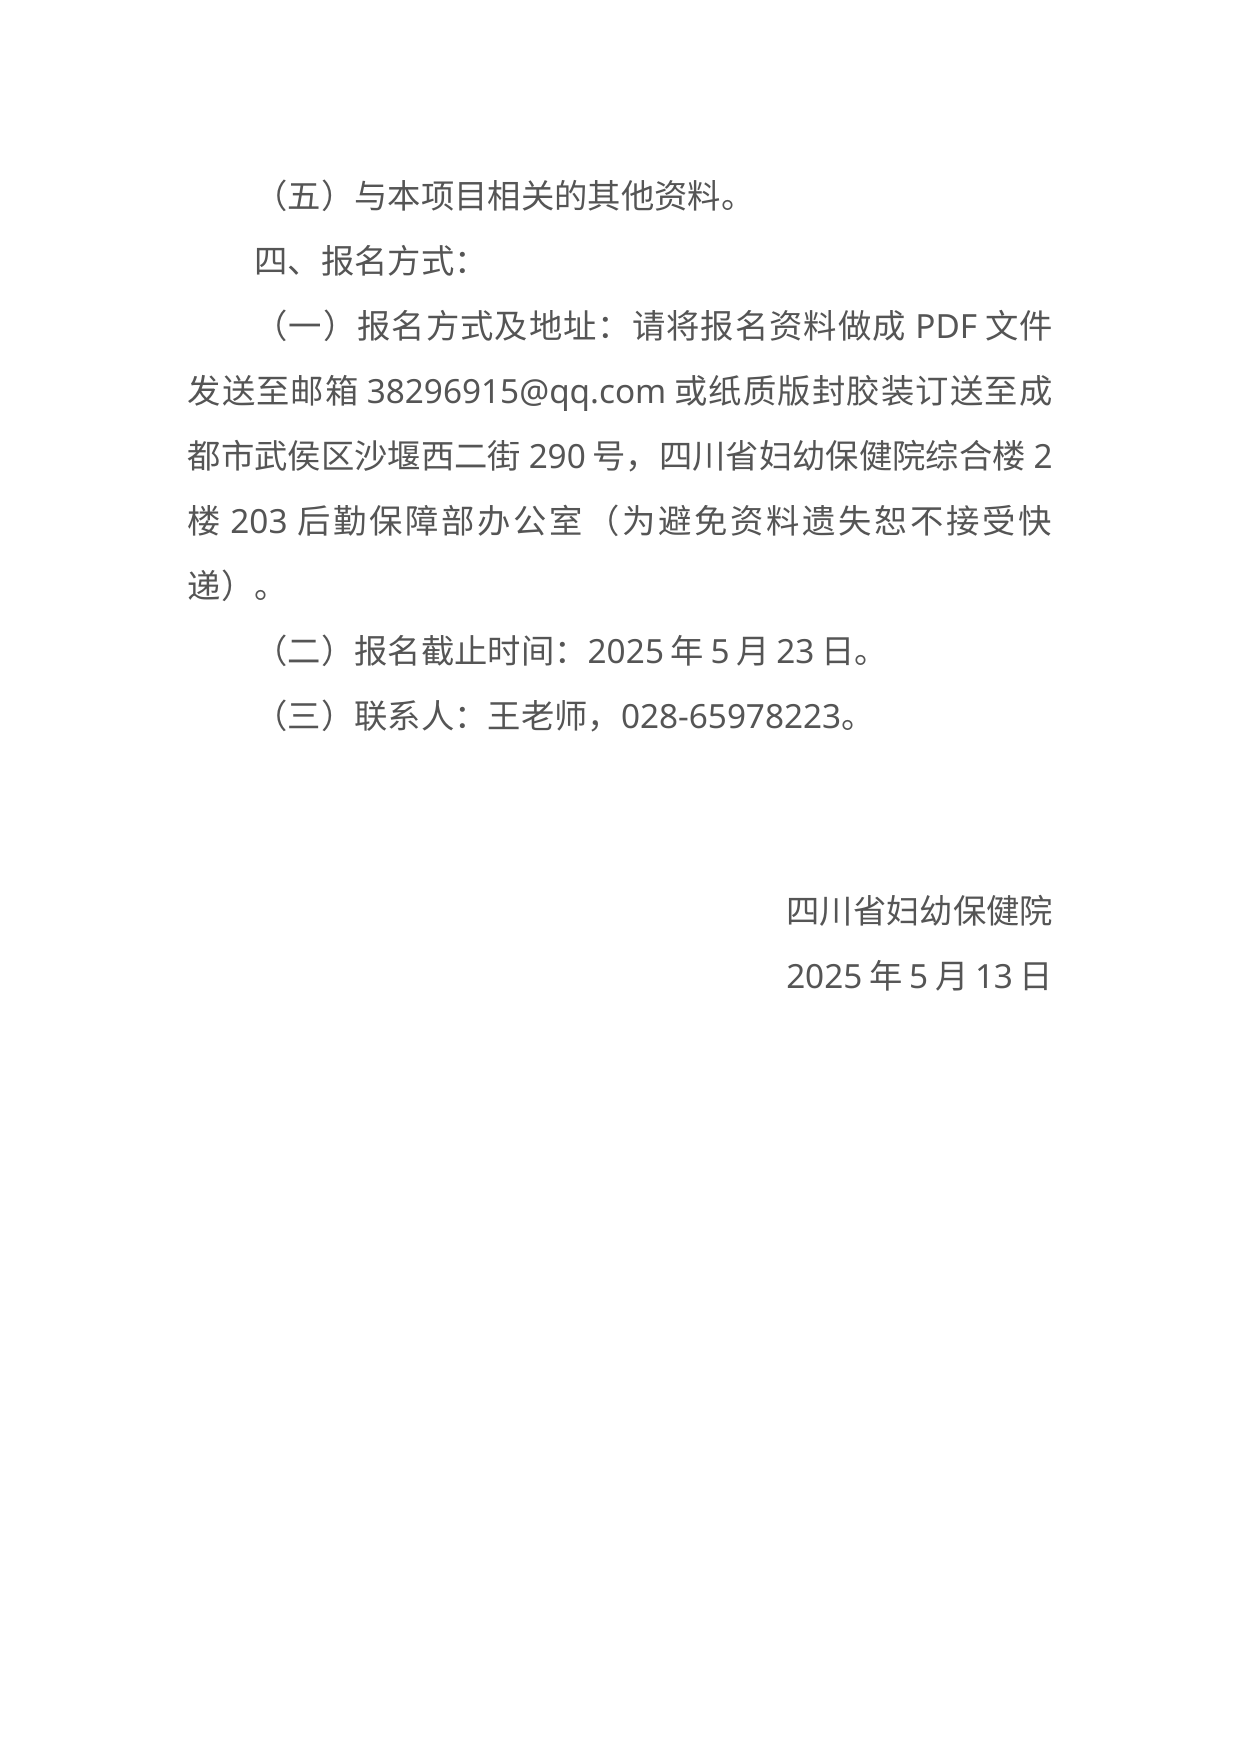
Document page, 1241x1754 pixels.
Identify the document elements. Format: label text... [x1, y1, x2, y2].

text （五）与本项目相关的其他资料。 [187, 162, 1053, 227]
text 四、报名方式： [187, 227, 1053, 292]
text （一）报名方式及地址：请将报名资料做成PDF文件发送至邮箱38296915@qq.com或纸质版封胶装订送至成都市武侯区沙堰西二街290号，四川省妇幼保健院综合楼2楼203后勤保障部办公室（为避免资料遗失恕不接受快递）。 [187, 292, 1053, 617]
text （三）联系人：王老师，028-65978223。 [187, 682, 1053, 747]
text 四川省妇幼保健院 [187, 877, 1053, 942]
text 2025年5月13日 [187, 942, 1053, 1007]
text （二）报名截止时间：2025年5月23日。 [187, 617, 1053, 682]
